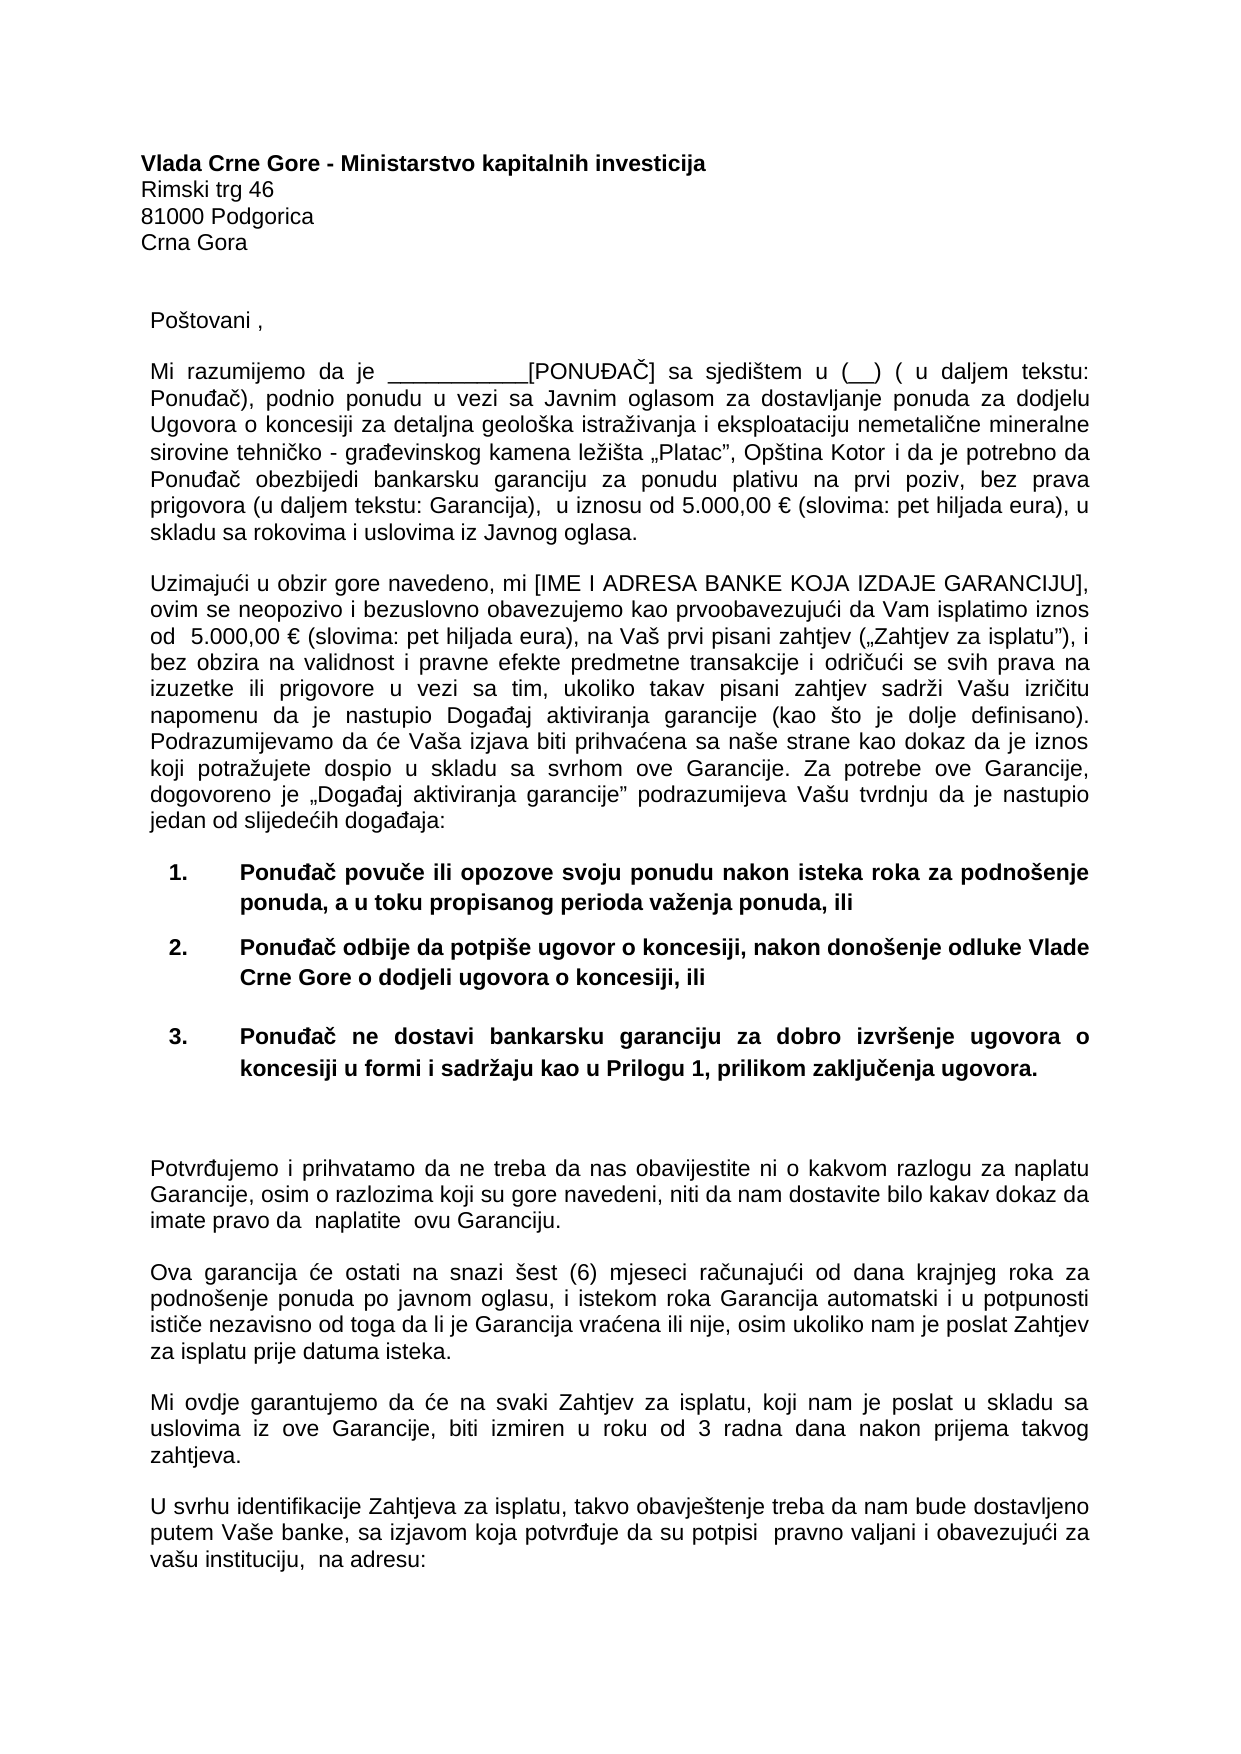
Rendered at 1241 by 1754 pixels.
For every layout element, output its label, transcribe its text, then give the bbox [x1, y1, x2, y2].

text Mi razumijemo da je ___________[PONUĐAČ] sa sjedištem u (__) ( u daljem tekstu: Ponuđač), podnio ponudu u vezi sa Javnim oglasom za dostavljanje ponuda za dodjelu Ugovora o koncesiji za detaljna geološka istraživanja i eksploataciju nemetalične mineralne sirovine tehničko - građevinskog kamena ležišta „Platac”, Opština Kotor i da je potrebno da Ponuđač obezbijedi bankarsku garanciju za ponudu plativu na prvi poziv, bez prava prigovora (u daljem tekstu: Garancija), u iznosu od 5.000,00 € (slovima: pet hiljada eura), u skladu sa rokovima i uslovima iz Javnog oglasa. [150, 358, 1090, 545]
text 81000 Podgorica [141, 203, 1090, 229]
text Ponuđač povuče ili opozove svoju ponudu nakon isteka roka za podnošenje ponuda, a u toku propisanog perioda važenja ponuda, ili [169, 858, 1090, 915]
text Ova garancija će ostati na snazi šest (6) mjeseci računajući od dana krajnjeg roka za podnošenje ponuda po javnom oglasu, i istekom roka Garancija automatski i u potpunosti ističe nezavisno od toga da li je Garancija vraćena ili nije, osim ukoliko nam je poslat Zahtjev za isplatu prije datuma isteka. [150, 1258, 1090, 1364]
text Uzimajući u obzir gore navedeno, mi [IME I ADRESA BANKE KOJA IZDAJE GARANCIJU], ovim se neopozivo i bezuslovno obavezujemo kao prvoobavezujući da Vam isplatimo iznos od 5.000,00 € (slovima: pet hiljada eura), na Vaš prvi pisani zahtjev („Zahtjev za isplatu”), i bez obzira na validnost i pravne efekte predmetne transakcije i odričući se svih prava na izuzetke ili prigovore u vezi sa tim, ukoliko takav pisani zahtjev sadrži Vašu izričitu napomenu da je nastupio Događaj aktiviranja garancije (kao što je dolje definisano). Podrazumijevamo da će Vaša izjava biti prihvaćena sa naše strane kao dokaz da je iznos koji potražujete dospio u skladu sa svrhom ove Garancije. Za potrebe ove Garancije, dogovoreno je „Događaj aktiviranja garancije” podrazumijeva Vašu tvrdnju da je nastupio jedan od slijedećih događaja: [150, 570, 1090, 833]
text Poštovani , [150, 307, 1090, 333]
text Vlada Crne Gore - Ministarstvo kapitalnih investicija [141, 150, 1090, 176]
text Crna Gora [141, 229, 1090, 255]
text Ponuđač ne dostavi bankarsku garanciju za dobro izvršenje ugovora o koncesiji u formi i sadržaju kao u Prilogu 1, prilikom zaključenja ugovora. [169, 1023, 1090, 1081]
text Rimski trg 46 [141, 176, 1090, 203]
text Potvrđujemo i prihvatamo da ne treba da nas obavijestite ni o kakvom razlogu za naplatu Garancije, osim o razlozima koji su gore navedeni, niti da nam dostavite bilo kakav dokaz da imate pravo da naplatite ovu Garanciju. [150, 1154, 1090, 1233]
text U svrhu identifikacije Zahtjeva za isplatu, takvo obavještenje treba da nam bude dostavljeno putem Vaše banke, sa izjavom koja potvrđuje da su potpisi pravno valjani i obavezujući za vašu instituciju, na adresu: [150, 1493, 1090, 1572]
text Mi ovdje garantujemo da će na svaki Zahtjev za isplatu, koji nam je poslat u skladu sa uslovima iz ove Garancije, biti izmiren u roku od 3 radna dana nakon prijema takvog zahtjeva. [150, 1389, 1090, 1468]
text Ponuđač odbije da potpiše ugovor o koncesiji, nakon donošenje odluke Vlade Crne Gore o dodjeli ugovora o koncesiji, ili [169, 933, 1090, 990]
